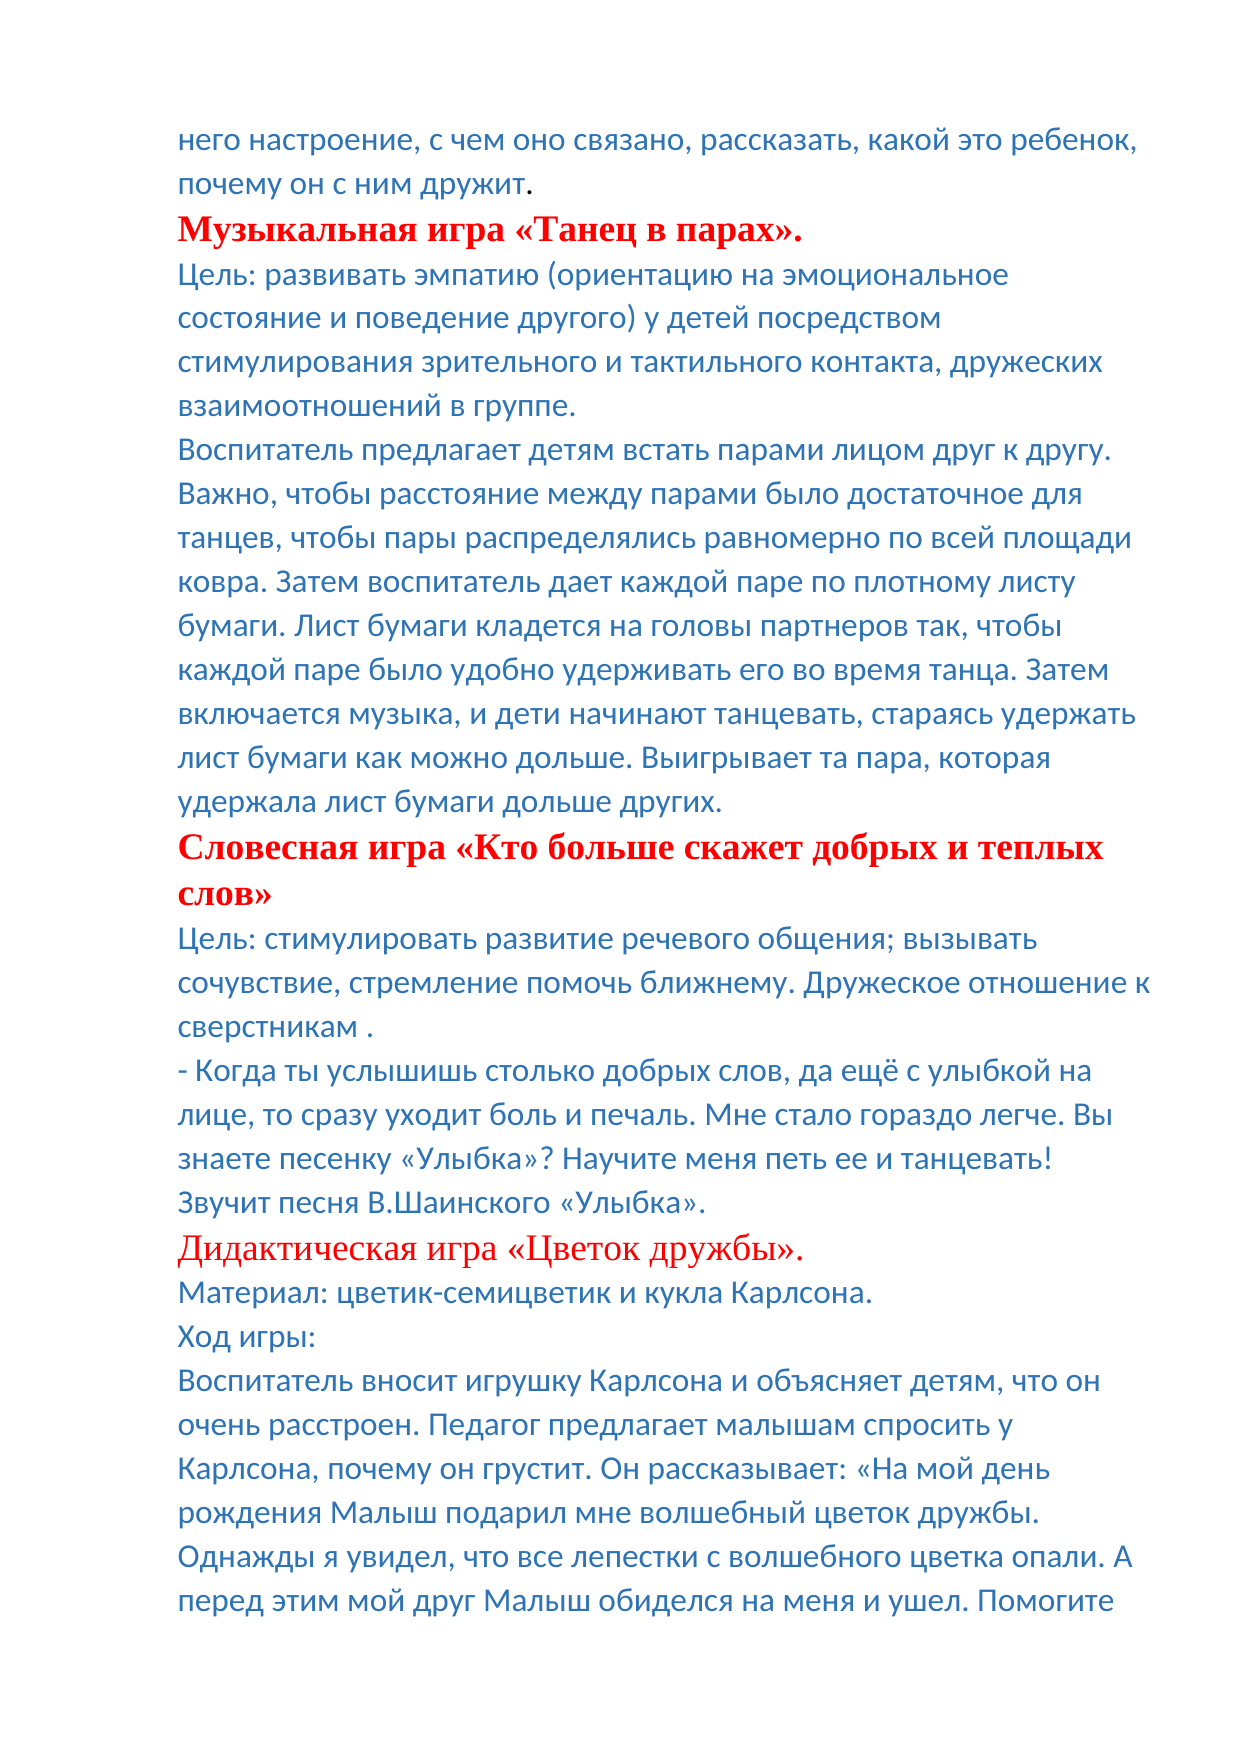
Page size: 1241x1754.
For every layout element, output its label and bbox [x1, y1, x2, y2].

text [177, 118, 1152, 1620]
